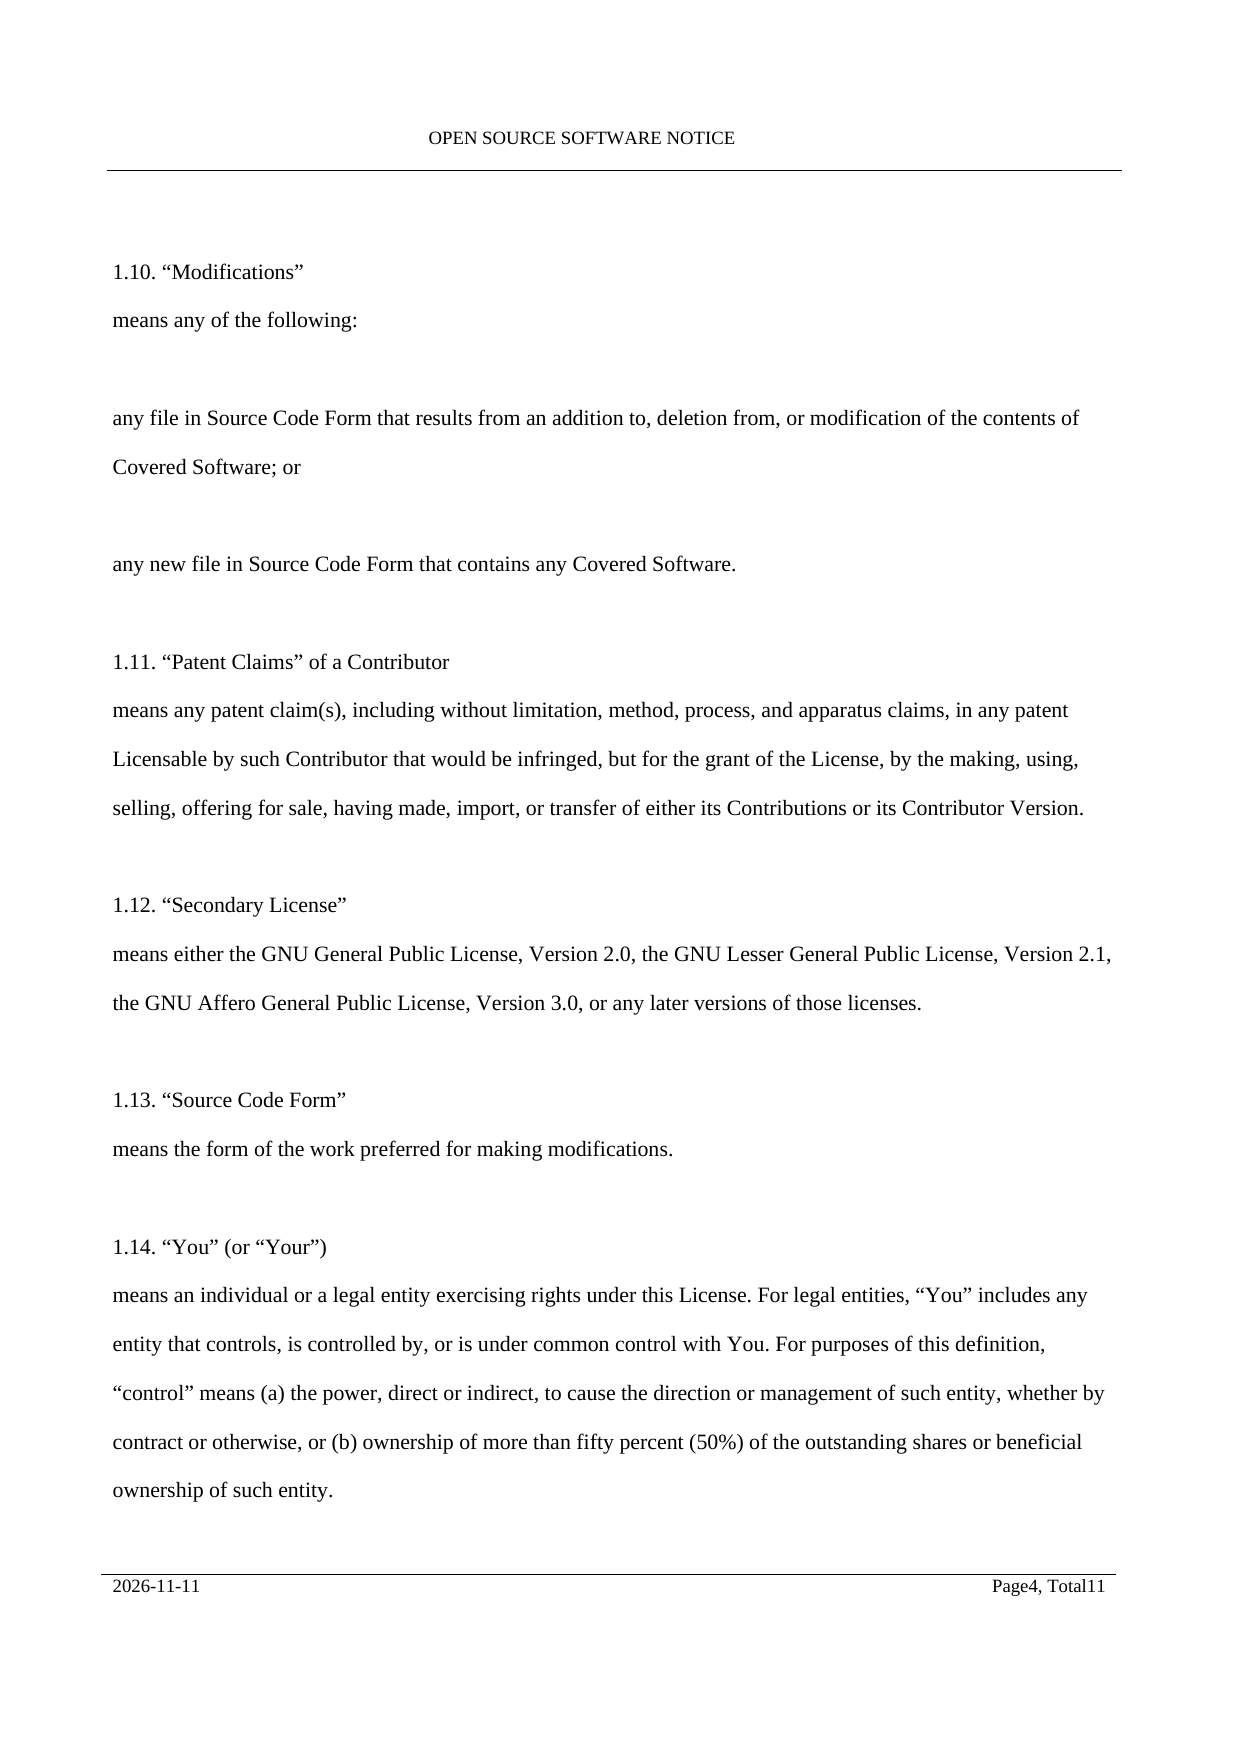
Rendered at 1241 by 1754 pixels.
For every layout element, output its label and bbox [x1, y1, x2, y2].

text [112, 206, 1128, 1506]
